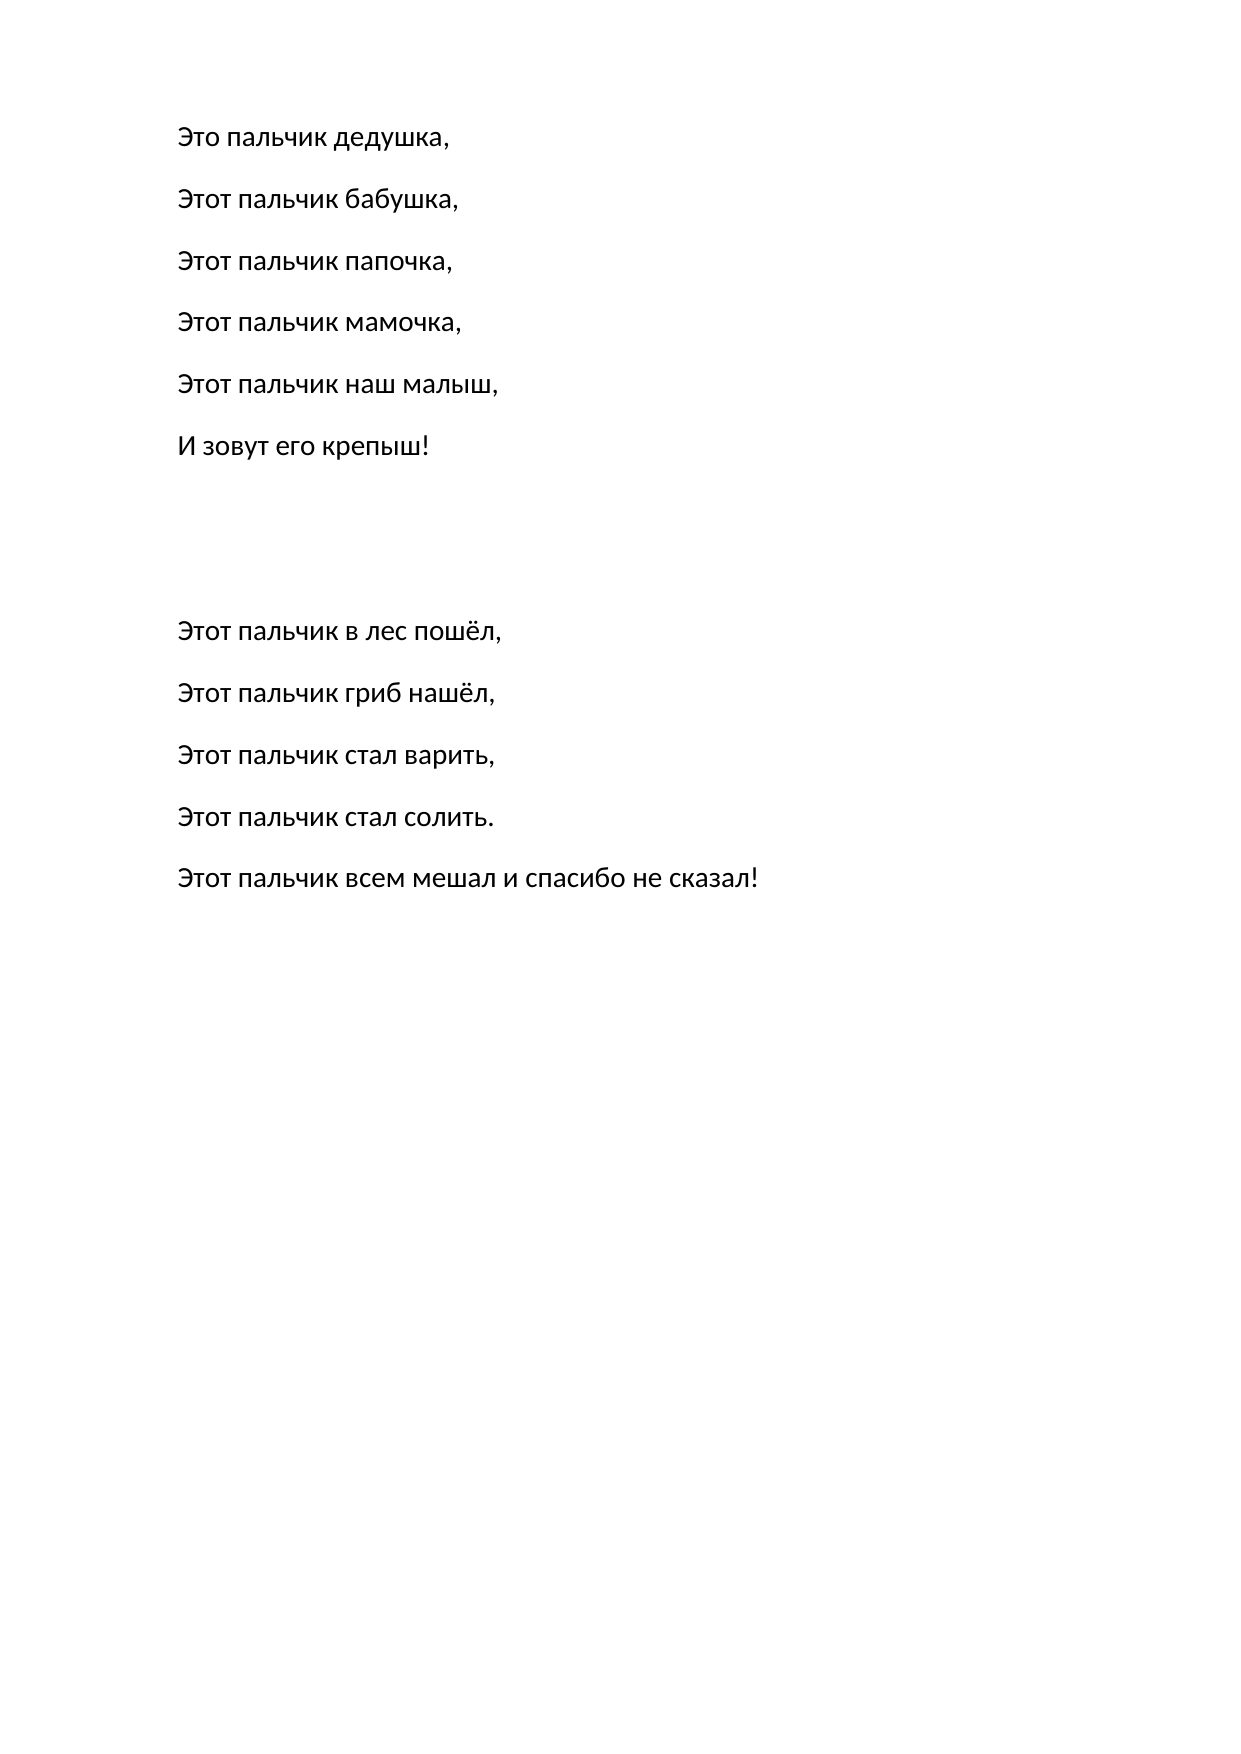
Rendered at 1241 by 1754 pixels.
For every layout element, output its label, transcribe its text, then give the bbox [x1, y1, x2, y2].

text Этот пальчик папочка, [177, 242, 1152, 277]
text Этот пальчик в лес пошёл, [177, 612, 1152, 648]
text Этот пальчик мамочка, [177, 303, 1152, 339]
text И зовут его крепыш! [177, 427, 1152, 463]
text Этот пальчик наш малыш, [177, 365, 1152, 401]
text Этот пальчик стал солить. [177, 798, 1152, 833]
text Этот пальчик всем мешал и спасибо не сказал! [177, 859, 1152, 895]
text Этот пальчик стал варить, [177, 736, 1152, 771]
text Этот пальчик бабушка, [177, 180, 1152, 216]
text Этот пальчик гриб нашёл, [177, 674, 1152, 710]
text Это пальчик дедушка, [177, 118, 1152, 154]
